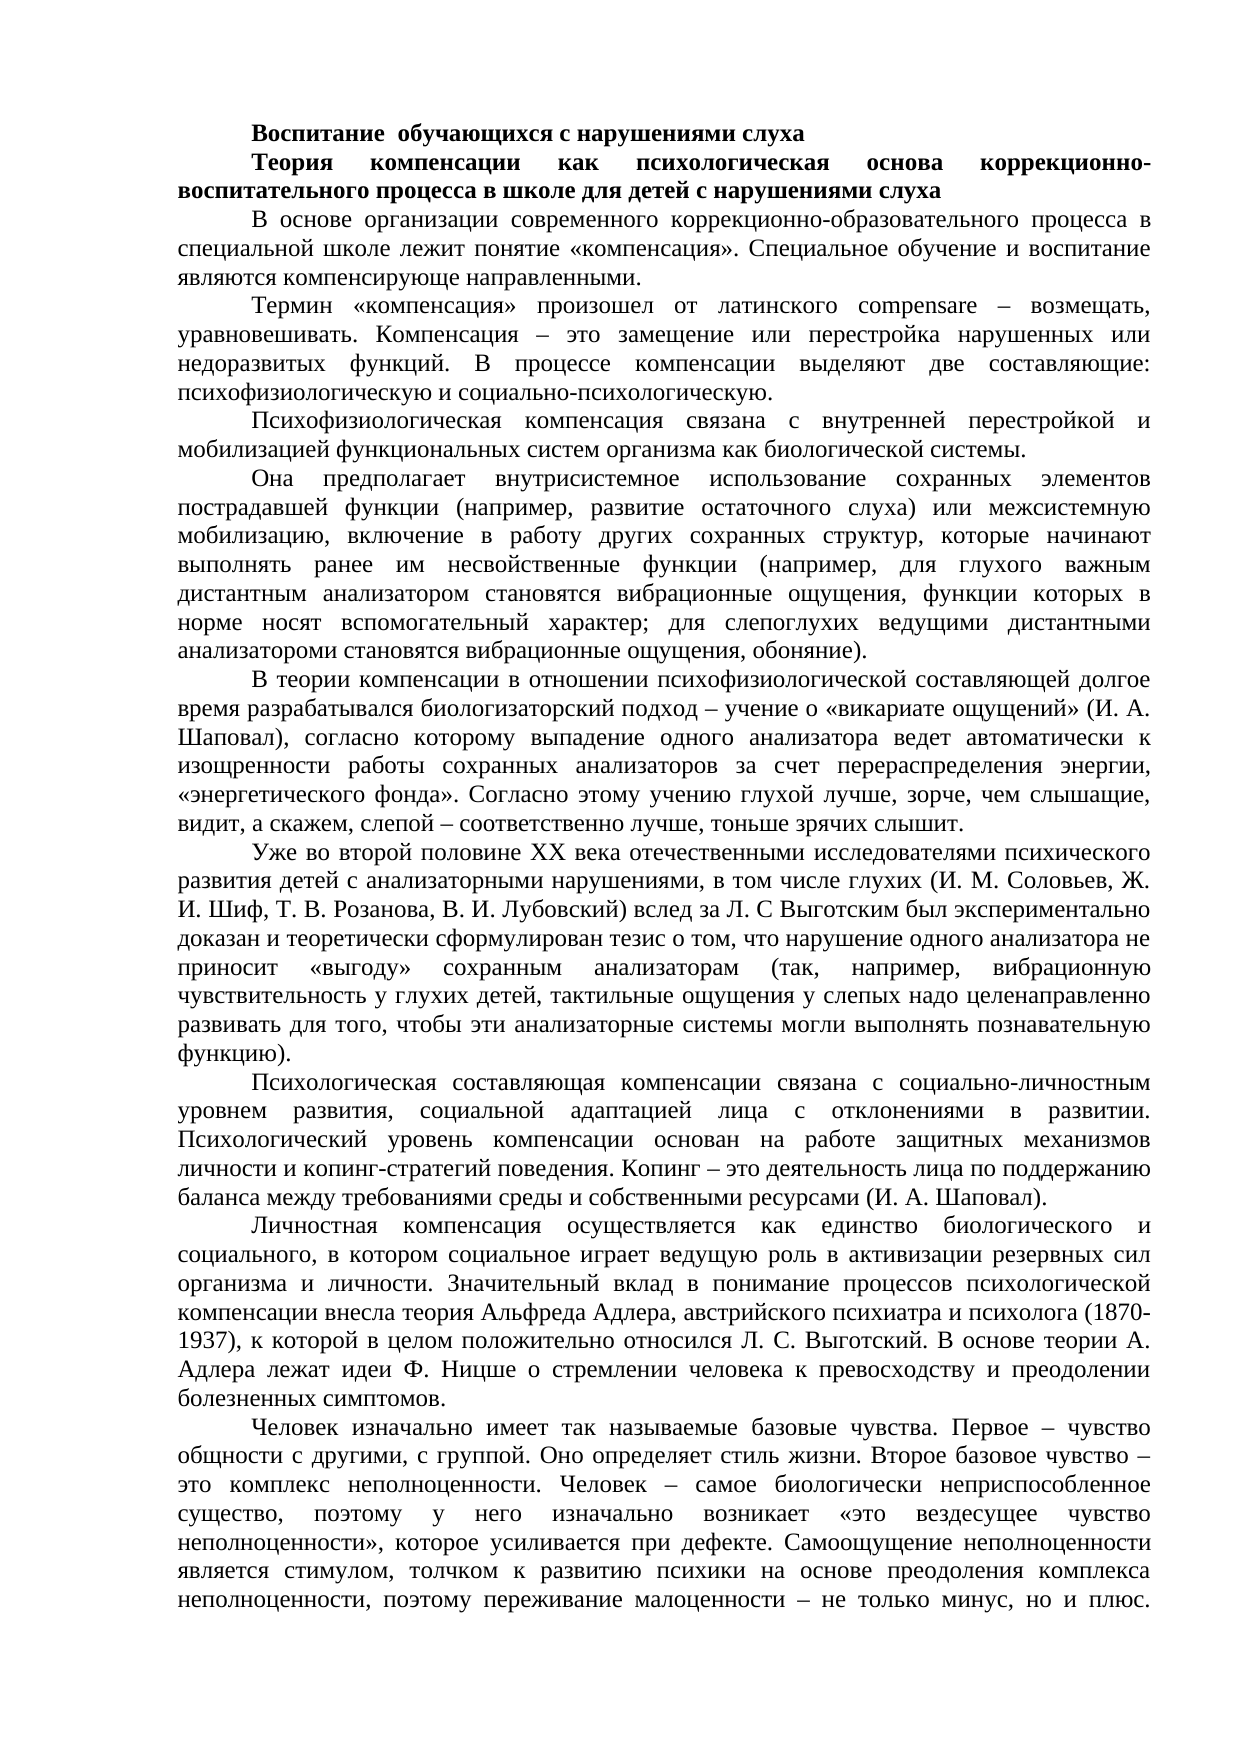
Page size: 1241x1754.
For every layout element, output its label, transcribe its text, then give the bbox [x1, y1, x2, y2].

text Теория компенсации как психологическая основа коррекционно-воспитательного процесса в школе для детей с нарушениями слуха [177, 147, 1152, 204]
text Уже во второй половине ХХ века отечественными исследователями психического развития детей с анализаторными нарушениями, в том числе глухих (И. М. Соловьев, Ж. И. Шиф, Т. В. Розанова, В. И. Лубовский) вслед за Л. С Выготским был экспериментально доказан и теоретически сформулирован тезис о том, что нарушение одного анализатора не приносит «выгоду» сохранным анализаторам (так, например, вибрационную чувствительность у глухих детей, тактильные ощущения у слепых надо целенаправленно развивать для того, чтобы эти анализаторные системы могли выполнять познавательную функцию). [177, 837, 1152, 1067]
text Психологическая составляющая компенсации связана с социально-личностным уровнем развития, социальной адаптацией лица с отклонениями в развитии. Психологический уровень компенсации основан на работе защитных механизмов личности и копинг-стратегий поведения. Копинг – это деятельность лица по поддержанию баланса между требованиями среды и собственными ресурсами (И. А. Шаповал). [177, 1067, 1152, 1211]
text Воспитание обучающихся с нарушениями слуха [177, 118, 1152, 147]
text В основе организации современного коррекционно-образовательного процесса в специальной школе лежит понятие «компенсация». Специальное обучение и воспитание являются компенсирующе направленными. [177, 204, 1152, 291]
text Психофизиологическая компенсация связана с внутренней перестройкой и мобилизацией функциональных систем организма как биологической системы. [177, 406, 1152, 463]
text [177, 1412, 1152, 1613]
text В теории компенсации в отношении психофизиологической составляющей долгое время разрабатывался биологизаторский подход – учение о «викариате ощущений» (И. А. Шаповал), согласно которому выпадение одного анализатора ведет автоматически к изощренности работы сохранных анализаторов за счет перераспределения энергии, «энергетического фонда». Согласно этому учению глухой лучше, зорче, чем слышащие, видит, а скажем, слепой – соответственно лучше, тоньше зрячих слышит. [177, 664, 1152, 837]
text Термин «компенсация» произошел от латинского сompensare – возмещать, уравновешивать. Компенсация – это замещение или перестройка нарушенных или недоразвитых функций. В процессе компенсации выделяют две составляющие: психофизиологическую и социально-психологическую. [177, 291, 1152, 406]
text Личностная компенсация осуществляется как единство биологического и социального, в котором социальное играет ведущую роль в активизации резервных сил организма и личности. Значительный вклад в понимание процессов психологической компенсации внесла теория Альфреда Адлера, австрийского психиатра и психолога (1870-1937), к которой в целом положительно относился Л. С. Выготский. В основе теории А. Адлера лежат идеи Ф. Ницше о стремлении человека к превосходству и преодолении болезненных симптомов. [177, 1211, 1152, 1412]
text Она предполагает внутрисистемное использование сохранных элементов пострадавшей функции (например, развитие остаточного слуха) или межсистемную мобилизацию, включение в работу других сохранных структур, которые начинают выполнять ранее им несвойственные функции (например, для глухого важным дистантным анализатором становятся вибрационные ощущения, функции которых в норме носят вспомогательный характер; для слепоглухих ведущими дистантными анализатороми становятся вибрационные ощущения, обоняние). [177, 463, 1152, 664]
